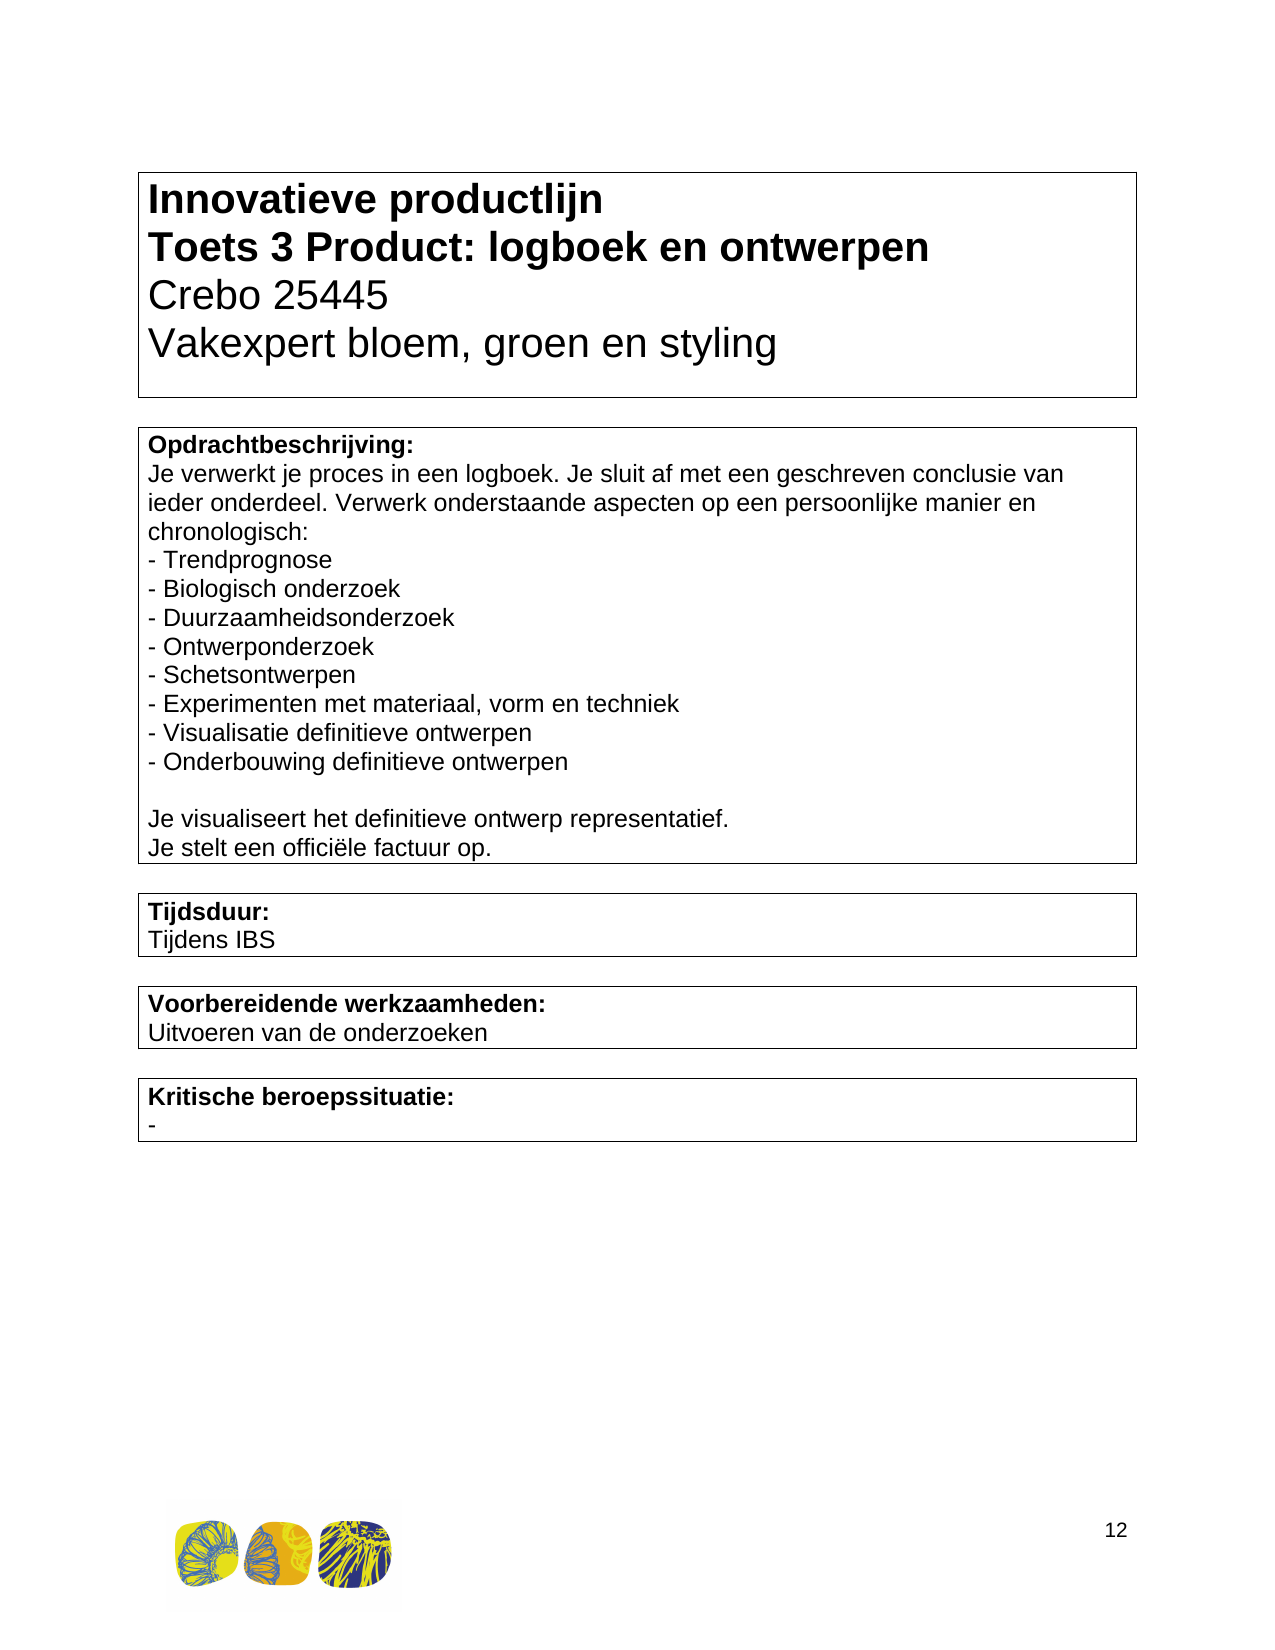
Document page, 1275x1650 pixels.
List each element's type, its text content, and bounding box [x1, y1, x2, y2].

text - Duurzaamheidsonderzoek [148, 603, 1127, 631]
text - Biologisch onderzoek [148, 574, 1127, 603]
text Je visualiseert het definitieve ontwerp representatief. [148, 804, 1127, 829]
text - Onderbouwing definitieve ontwerpen [148, 746, 1127, 775]
text Toets 3 Product: logboek en ontwerpen [148, 223, 1127, 271]
text Kritische beroepssituatie: [139, 1079, 1136, 1107]
picture [165, 1499, 403, 1612]
text - Visualisatie definitieve ontwerpen [148, 718, 1127, 746]
text - Ontwerponderzoek [148, 631, 1127, 660]
text Crebo 25445 [148, 271, 1127, 318]
text - Schetsontwerpen [148, 660, 1127, 689]
text Voorbereidende werkzaamheden: [139, 987, 1136, 1014]
text - Experimenten met materiaal, vorm en techniek [148, 689, 1127, 718]
text Je stelt een officiële factuur op. [139, 829, 1136, 863]
text - [139, 1107, 1136, 1141]
text Tijdens IBS [139, 922, 1136, 956]
text - Trendprognose [148, 545, 1127, 574]
text Opdrachtbeschrijving: [139, 428, 1136, 459]
text Innovatieve productlijn [139, 173, 1136, 223]
text Uitvoeren van de onderzoeken [139, 1014, 1136, 1048]
text Je verwerkt je proces in een logboek. Je sluit af met een geschreven conclusie van ieder onderdeel. Verwerk onderstaande aspecten op een persoonlijke manier en chronologisch: [148, 459, 1127, 545]
text Tijdsduur: [139, 894, 1136, 922]
text Vakexpert bloem, groen en styling [148, 318, 1127, 366]
